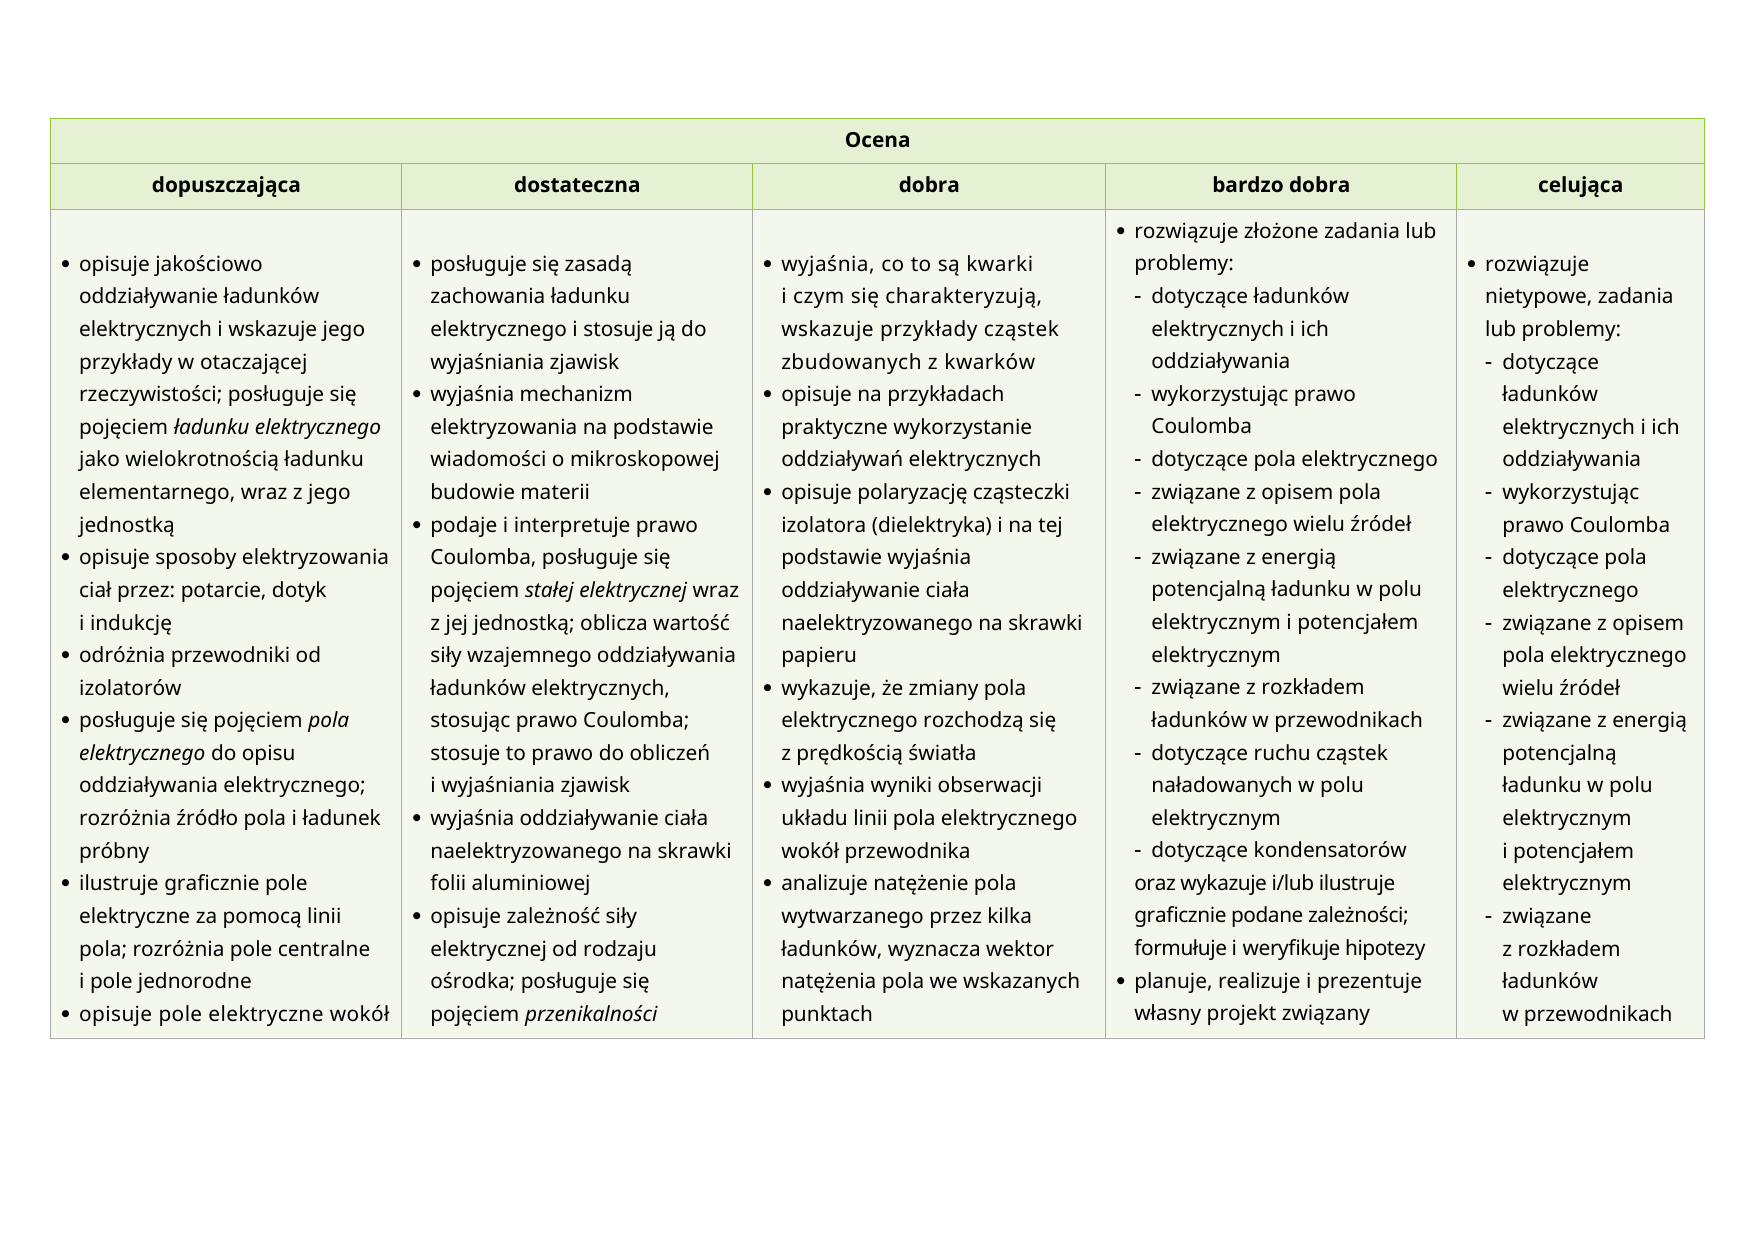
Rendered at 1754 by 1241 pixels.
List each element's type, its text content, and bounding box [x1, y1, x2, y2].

table_cell dopuszczająca [51, 164, 401, 209]
table_cell celująca [1457, 164, 1704, 209]
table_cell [51, 210, 401, 1037]
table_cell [1106, 210, 1456, 1037]
table_cell dobra [753, 164, 1105, 209]
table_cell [402, 210, 752, 1037]
table_cell dostateczna [402, 164, 752, 209]
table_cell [1457, 210, 1704, 1037]
table_header Ocena [51, 119, 1704, 163]
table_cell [753, 210, 1105, 1037]
table_cell bardzo dobra [1106, 164, 1456, 209]
